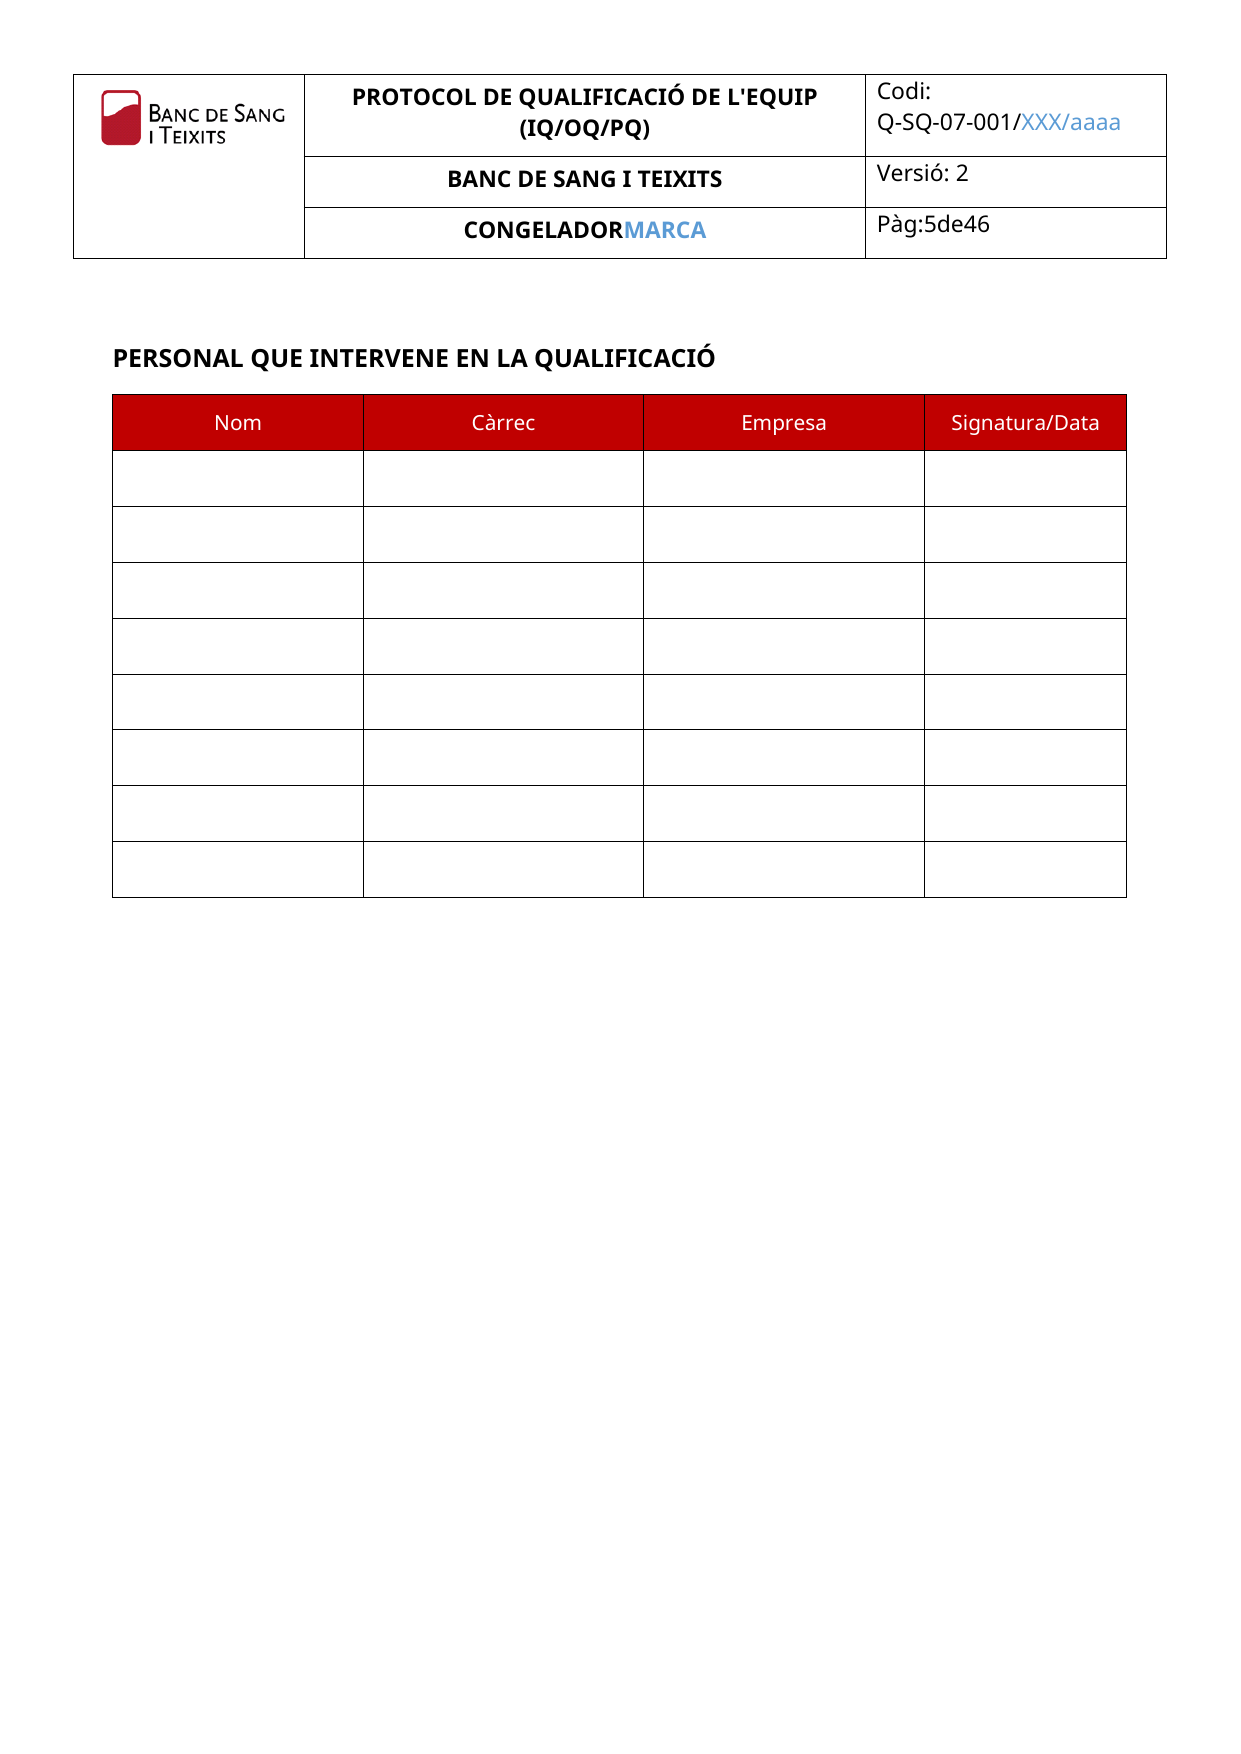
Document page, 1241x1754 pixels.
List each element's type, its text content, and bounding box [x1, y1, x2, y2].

table_cell [364, 451, 643, 506]
table_cell [644, 619, 924, 673]
table_cell [113, 507, 363, 562]
table_cell [644, 842, 924, 897]
table_cell [644, 563, 924, 618]
table_header Empresa [644, 395, 924, 450]
table_cell [113, 563, 363, 618]
table_header Nom [113, 395, 363, 450]
picture [84, 75, 298, 159]
table_cell [644, 730, 924, 785]
table_cell [644, 451, 924, 506]
table_cell [644, 675, 924, 729]
table_cell [925, 507, 1126, 562]
table_cell [113, 451, 363, 506]
text PERSONAL QUE INTERVENE EN LA QUALIFICACIÓ [112, 341, 1128, 375]
table_cell [644, 507, 924, 562]
table_cell [925, 451, 1126, 506]
table_cell [644, 786, 924, 841]
table_cell [364, 507, 643, 562]
table_cell [925, 563, 1126, 618]
table_header Càrrec [364, 395, 643, 450]
table_header Signatura/Data [925, 395, 1126, 450]
table_cell [364, 563, 643, 618]
